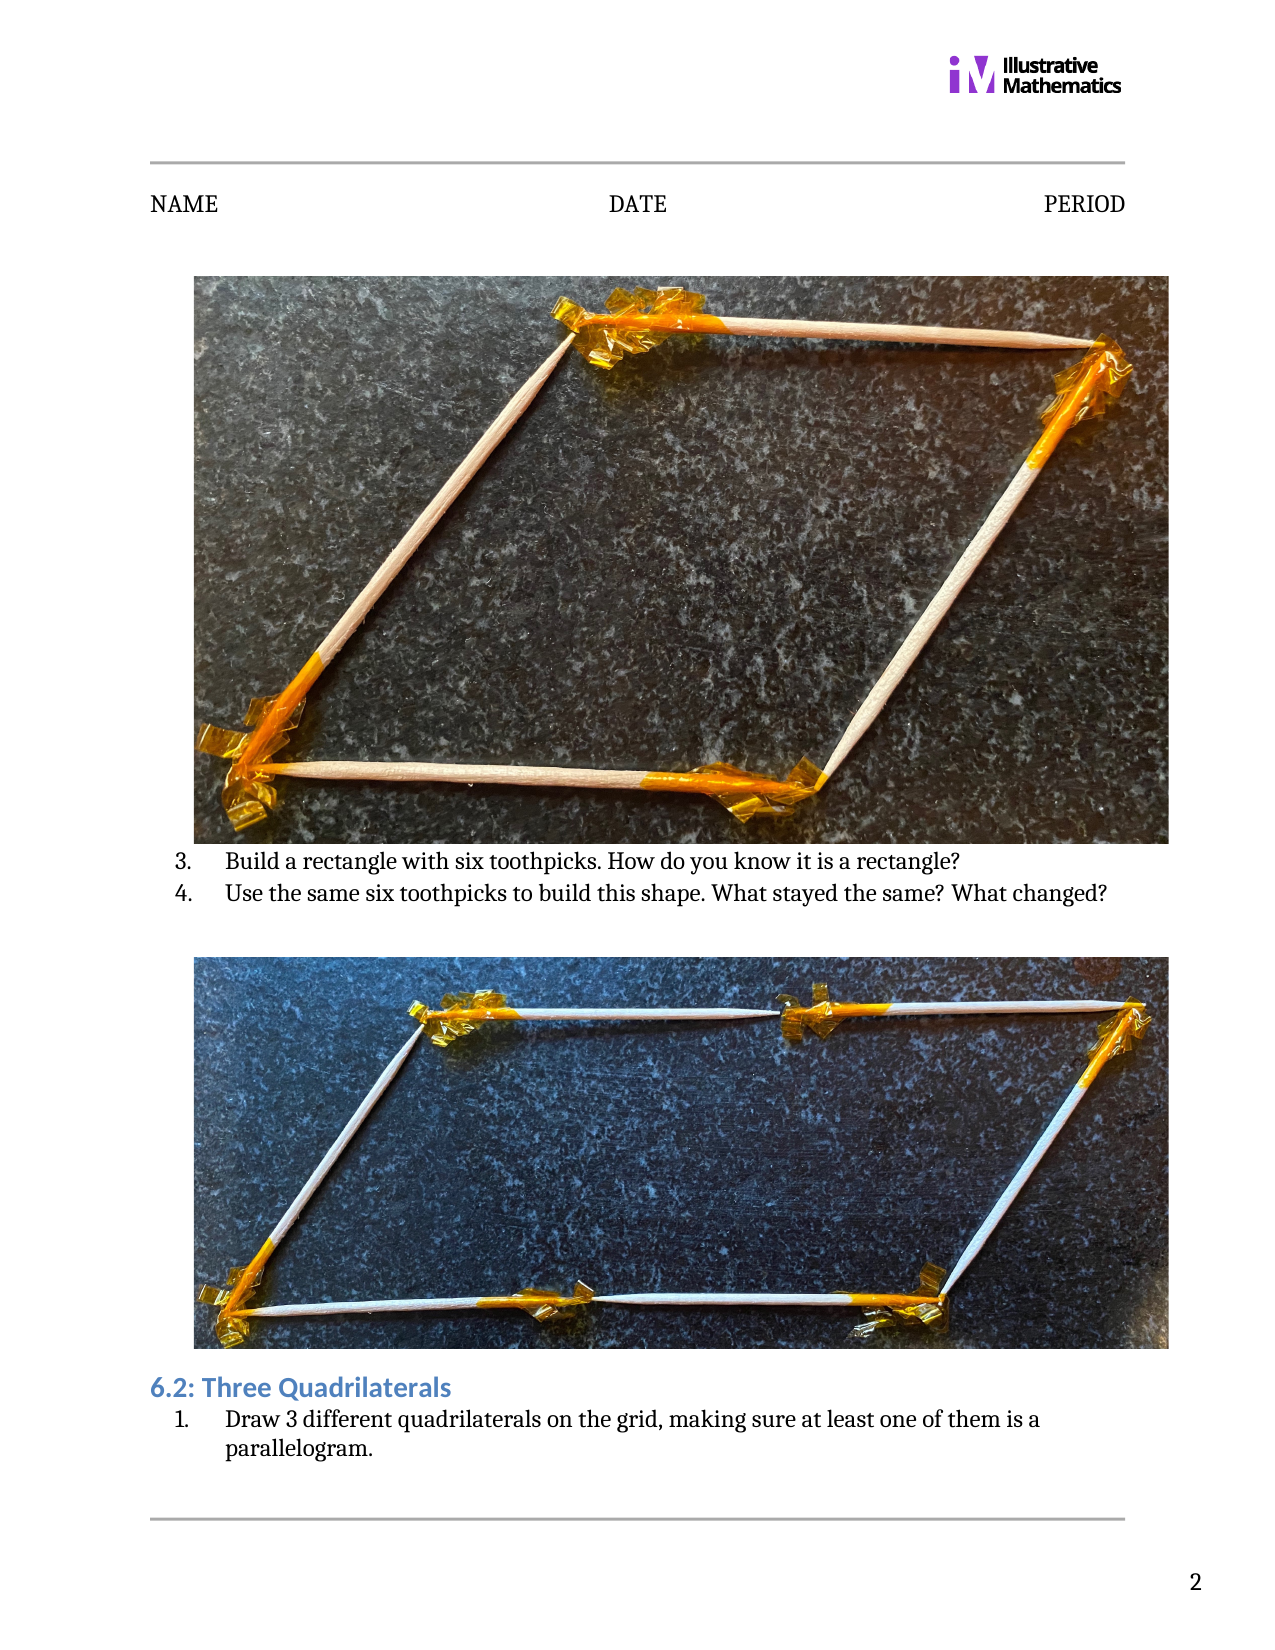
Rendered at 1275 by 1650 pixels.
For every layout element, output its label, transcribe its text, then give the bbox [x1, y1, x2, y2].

list Build a rectangle with six toothpicks. How do you know it is a rectangle? [175, 847, 1125, 876]
list Draw 3 different quadrilaterals on the grid, making sure at least one of them is a parallelogram. [175, 1405, 1125, 1463]
list Use the same six toothpicks to build this shape. What stayed the same? What changed? [175, 879, 1125, 908]
picture [193, 957, 1169, 1349]
picture [949, 55, 1121, 93]
subtitle 6.2: Three Quadrilaterals [150, 1369, 1125, 1405]
picture [193, 276, 1169, 844]
